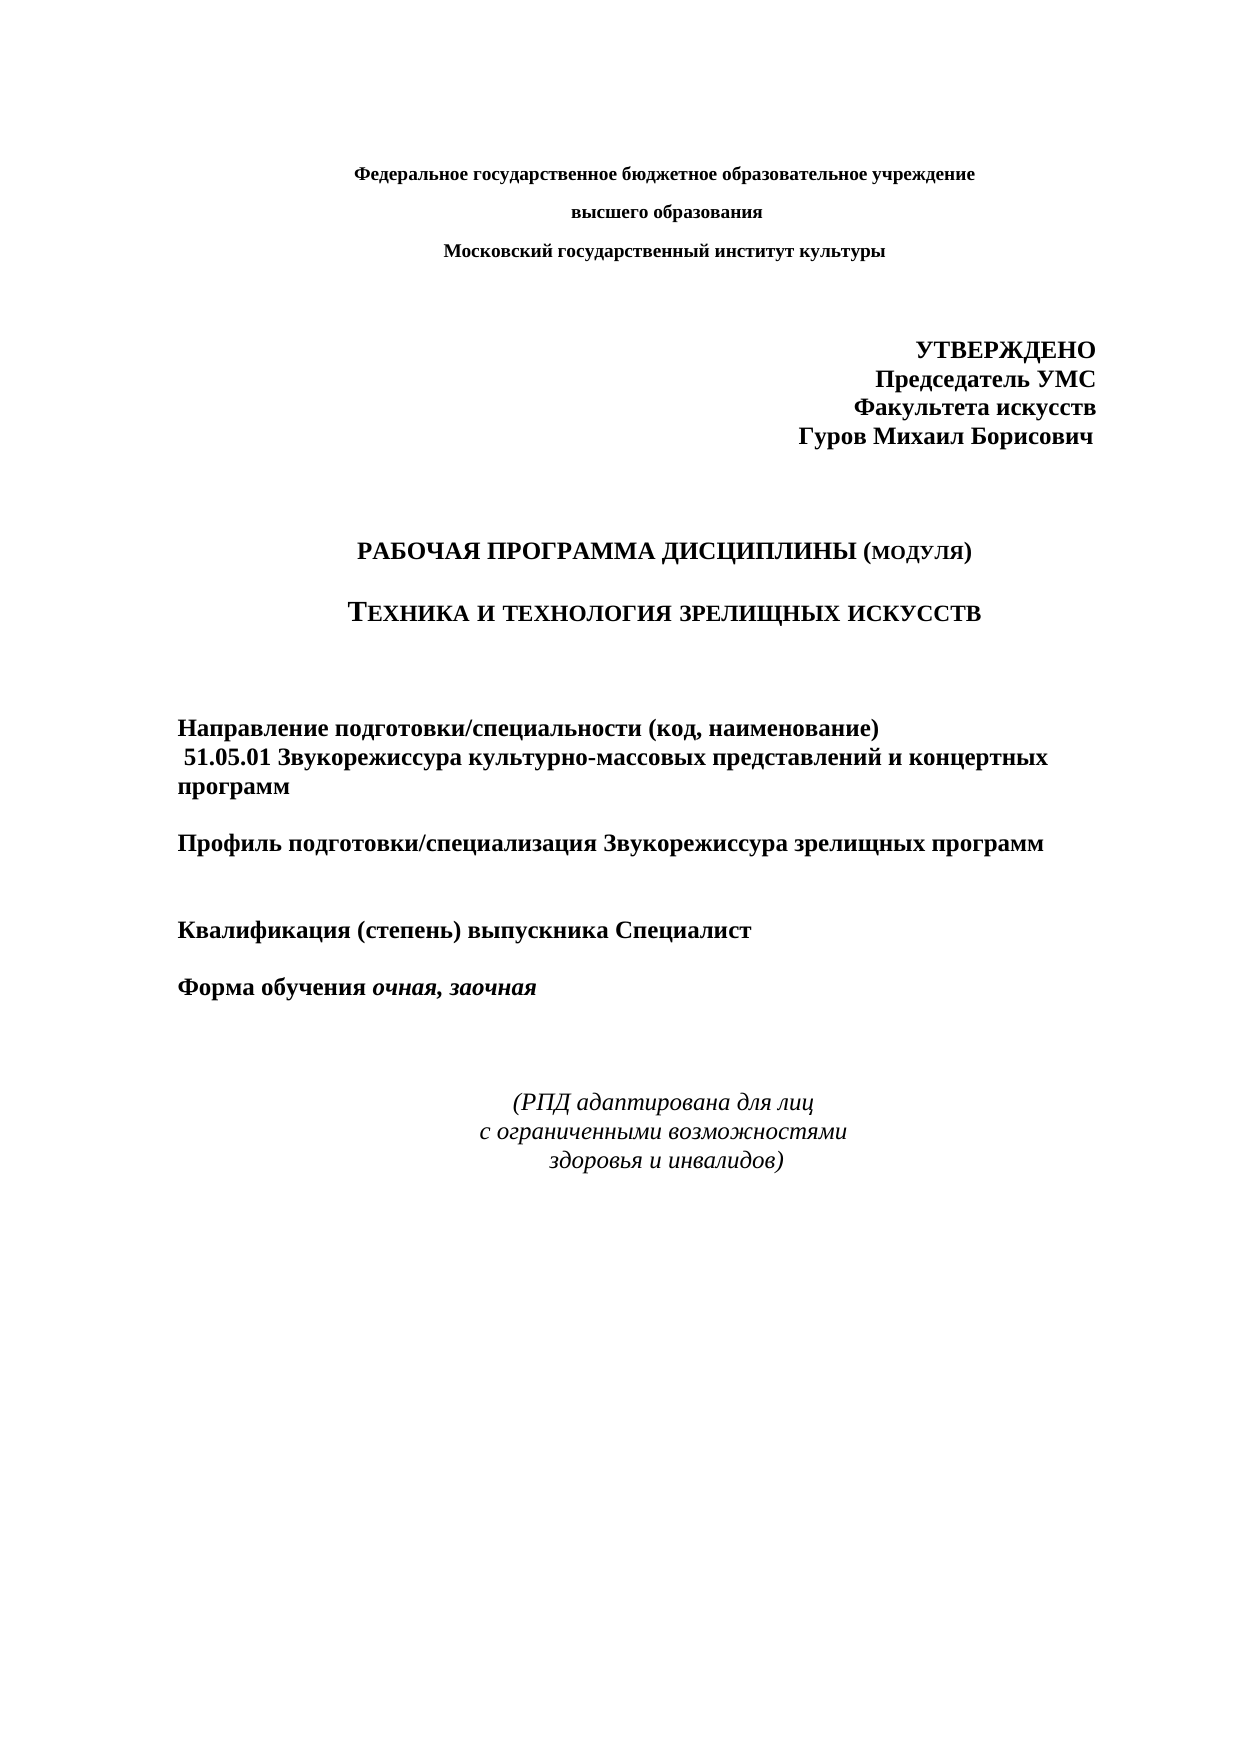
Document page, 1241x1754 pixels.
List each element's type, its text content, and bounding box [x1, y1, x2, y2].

text с ограниченными возможностями [177, 1116, 1152, 1145]
text Форма обучения очная, заочная [177, 972, 1152, 1001]
table_header УТВЕРЖДЕНО Председатель УМС Факультета искусств Гуров Михаил Борисович [665, 335, 1107, 450]
text здоровья и инвалидов) [177, 1145, 1152, 1173]
text 51.05.01 Звукорежиссура культурно-массовых представлений и концертных программ [177, 742, 1152, 800]
text Квалификация (степень) выпускника Специалист [177, 915, 1152, 943]
text Московский государственный институт культуры [177, 239, 1152, 277]
text (РПД адаптирована для лиц [177, 1087, 1152, 1116]
text РАБОЧАЯ ПРОГРАММА ДИСЦИПЛИНЫ (модуля) [177, 536, 1152, 565]
text высшего образования [177, 201, 1152, 239]
text Профиль подготовки/специализация Звукорежиссура зрелищных программ [177, 828, 1152, 857]
table_header Техника и технология зрелищных искусств [269, 594, 1059, 656]
text Федеральное государственное бюджетное образовательное учреждение [177, 162, 1152, 201]
text Направление подготовки/специальности (код, наименование) [177, 713, 1152, 742]
